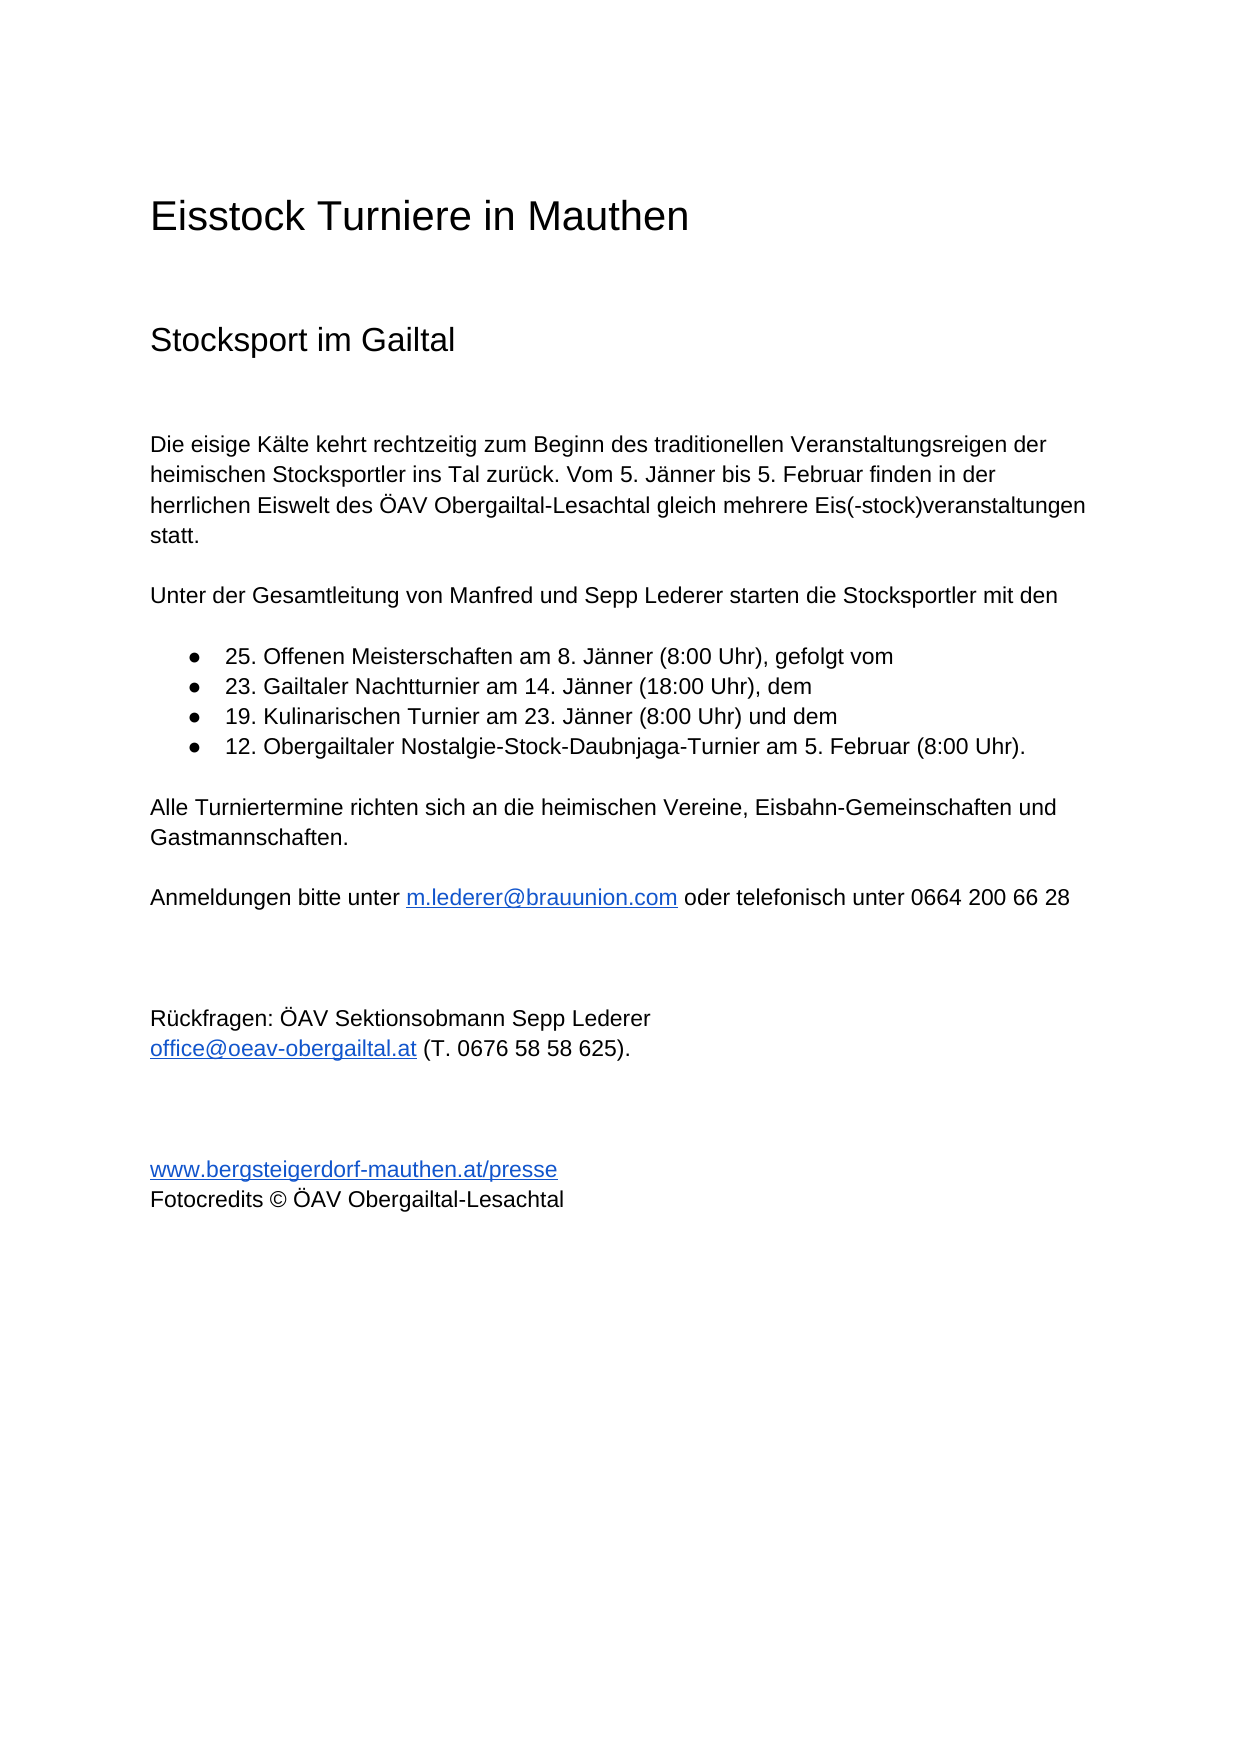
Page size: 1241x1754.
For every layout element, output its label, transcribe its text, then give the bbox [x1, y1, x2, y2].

text Unter der Gesamtleitung von Manfred und Sepp Lederer starten die Stocksportler mit den [150, 582, 1090, 608]
subtitle Eisstock Turniere in Mauthen [150, 192, 1090, 239]
list 23. Gailtaler Nachtturnier am 14. Jänner (18:00 Uhr), dem [187, 673, 1090, 699]
text Rückfragen: ÖAV Sektionsobmann Sepp Lederer [150, 1005, 1090, 1031]
subtitle Stocksport im Gailtal [150, 320, 1090, 358]
text Anmeldungen bitte unter m.lederer@brauunion.com oder telefonisch unter 0664 200 66 28 [150, 884, 1090, 911]
list 12. Obergailtaler Nostalgie-Stock-Daubnjaga-Turnier am 5. Februar (8:00 Uhr). [187, 733, 1090, 759]
text Alle Turniertermine richten sich an die heimischen Vereine, Eisbahn-Gemeinschaften und Gastmannschaften. [150, 794, 1090, 850]
text Die eisige Kälte kehrt rechtzeitig zum Beginn des traditionellen Veranstaltungsreigen der heimischen Stocksportler ins Tal zurück. Vom 5. Jänner bis 5. Februar finden in der herrlichen Eiswelt des ÖAV Obergailtal-Lesachtal gleich mehrere Eis(-stock)veranstaltungen statt. [150, 431, 1090, 548]
text office@oeav-obergailtal.at (T. 0676 58 58 625). [150, 1035, 1090, 1062]
text www.bergsteigerdorf-mauthen.at/presse [150, 1156, 1090, 1182]
text Fotocredits © ÖAV Obergailtal-Lesachtal [150, 1186, 1090, 1213]
list 25. Offenen Meisterschaften am 8. Jänner (8:00 Uhr), gefolgt vom [187, 643, 1090, 669]
list 19. Kulinarischen Turnier am 23. Jänner (8:00 Uhr) und dem [187, 703, 1090, 729]
